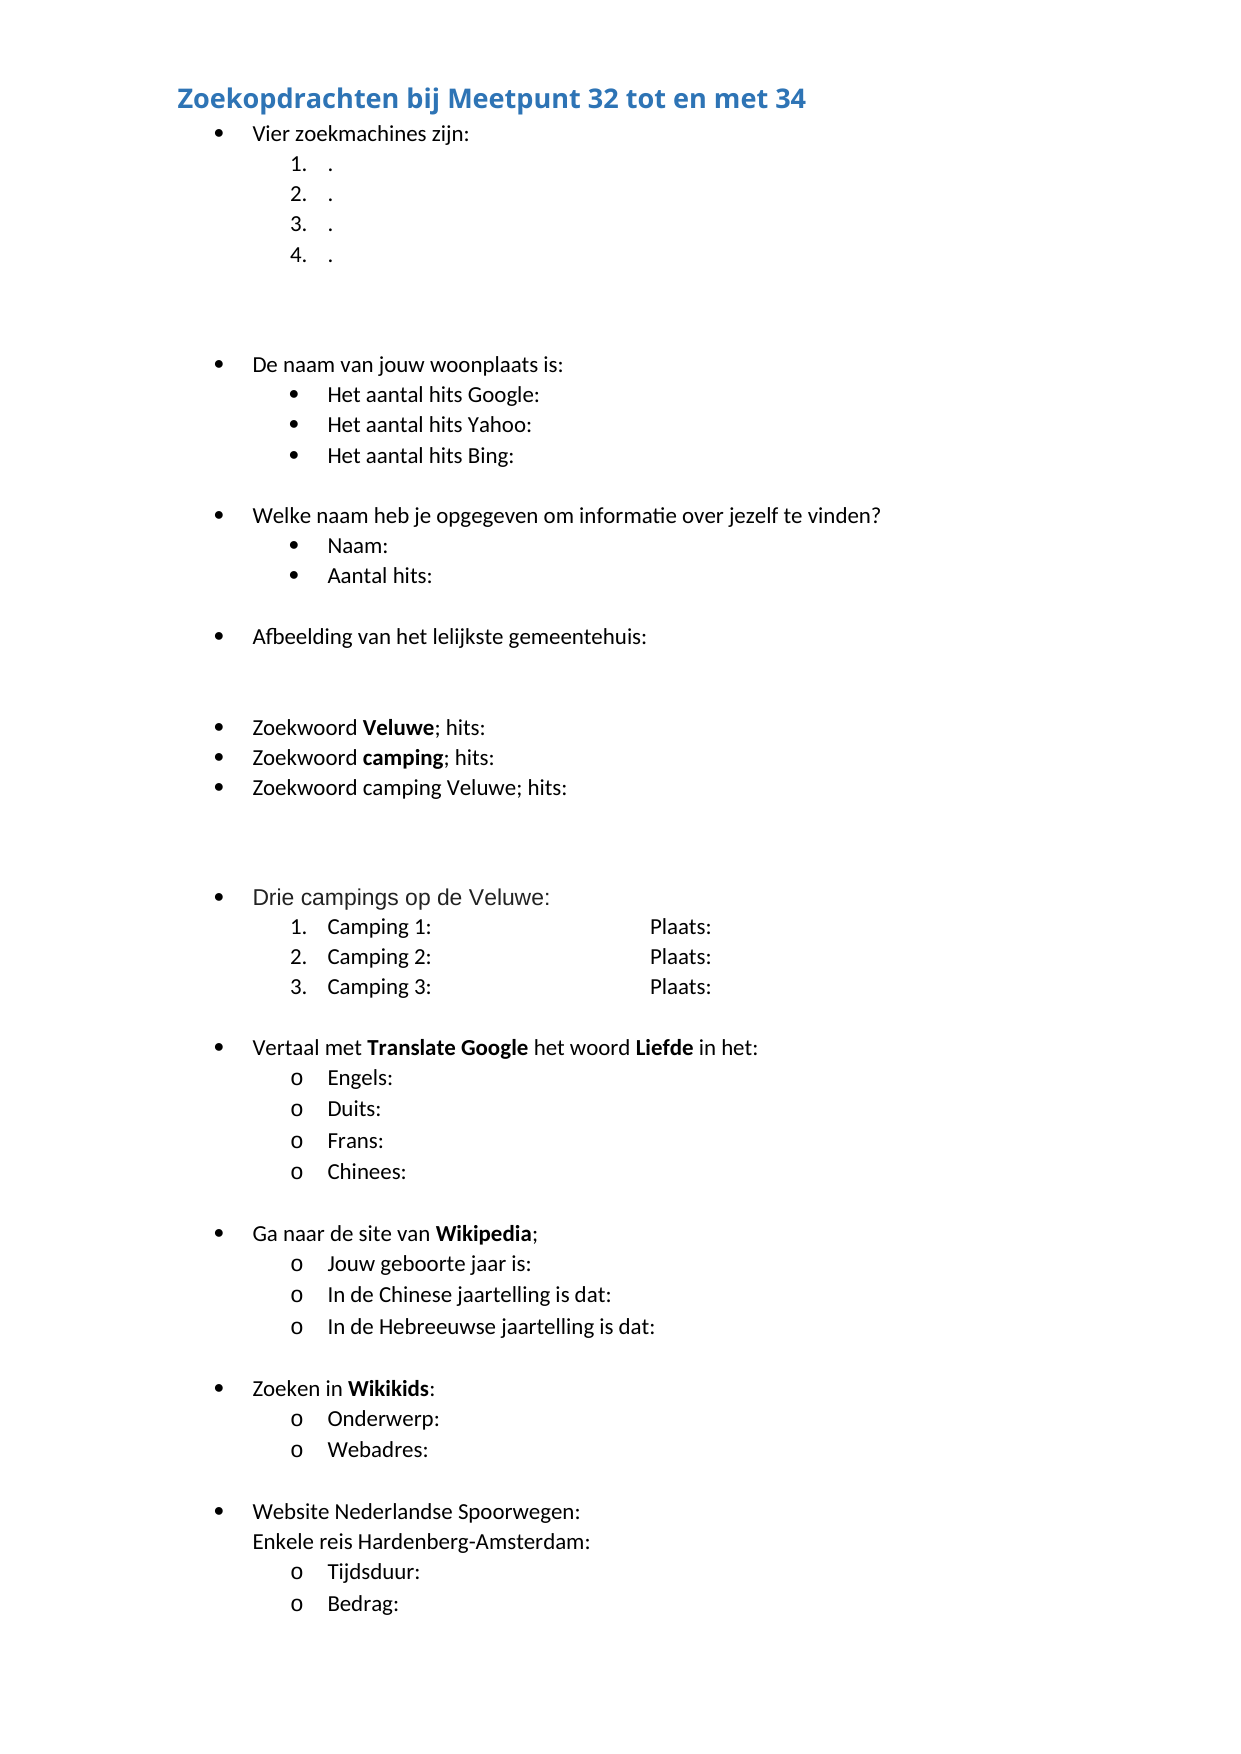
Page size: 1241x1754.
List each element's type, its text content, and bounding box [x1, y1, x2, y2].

list Chinees: [290, 1157, 1165, 1217]
list . [290, 209, 1165, 238]
list Afbeelding van het lelijkste gemeentehuis: [215, 622, 1165, 711]
list Engels: [290, 1063, 1165, 1092]
list Zoekwoord camping; hits: [215, 743, 1165, 771]
list Camping 1: Plaats: [290, 912, 1165, 940]
list In de Chinese jaartelling is dat: [290, 1281, 1165, 1310]
list Vier zoekmachines zijn: [215, 119, 1165, 147]
list Camping 3: Plaats: [290, 972, 1165, 1031]
list Website Nederlandse Spoorwegen: Enkele reis Hardenberg-Amsterdam: [215, 1497, 1165, 1555]
list Naam: [290, 531, 1165, 559]
list Zoekwoord Veluwe; hits: [215, 713, 1165, 741]
list De naam van jouw woonplaats is: [215, 350, 1165, 378]
list . [290, 149, 1165, 177]
list Onderwerp: [290, 1404, 1165, 1433]
list . [290, 240, 1165, 268]
subtitle Zoekopdrachten bij Meetpunt 32 tot en met 34 [177, 79, 1165, 116]
list Camping 2: Plaats: [290, 942, 1165, 970]
list In de Hebreeuwse jaartelling is dat: [290, 1312, 1165, 1371]
list Vertaal met Translate Google het woord Liefde in het: [215, 1033, 1165, 1061]
list Jouw geboorte jaar is: [290, 1249, 1165, 1278]
list . [290, 179, 1165, 207]
list Frans: [290, 1126, 1165, 1155]
list Het aantal hits Google: [290, 380, 1165, 408]
list Drie campings op de Veluwe: [215, 883, 1165, 910]
list Ga naar de site van Wikipedia; [215, 1219, 1165, 1247]
list Welke naam heb je opgegeven om informatie over jezelf te vinden? [215, 501, 1165, 529]
list Het aantal hits Yahoo: [290, 411, 1165, 439]
list Zoeken in Wikikids: [215, 1374, 1165, 1402]
list Tijdsduur: [290, 1557, 1165, 1586]
list Het aantal hits Bing: [290, 441, 1165, 499]
list Zoekwoord camping Veluwe; hits: [215, 773, 1165, 801]
list Bedrag: [290, 1589, 1165, 1648]
list Aantal hits: [290, 562, 1165, 620]
list Duits: [290, 1094, 1165, 1124]
list Webadres: [290, 1435, 1165, 1495]
